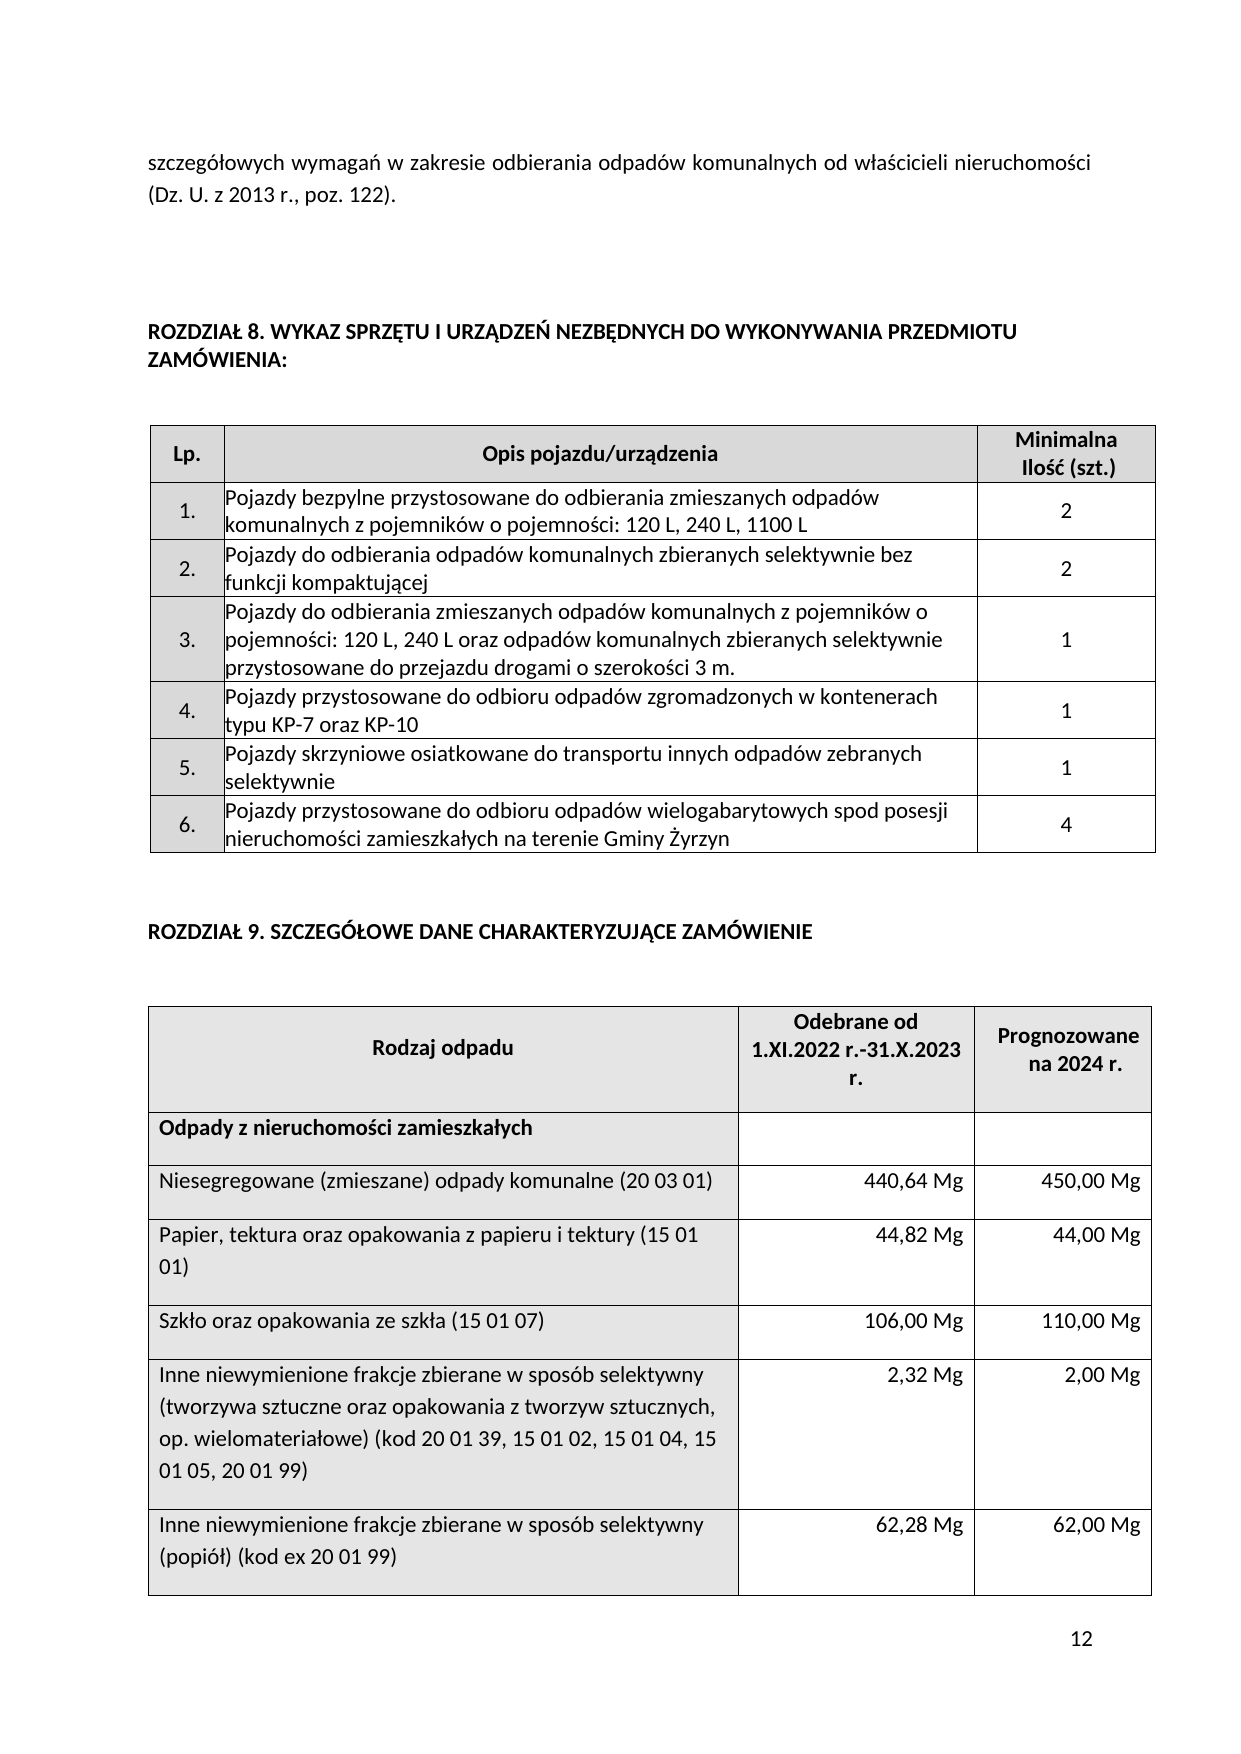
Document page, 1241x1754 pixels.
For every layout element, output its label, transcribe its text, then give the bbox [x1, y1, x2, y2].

table_cell Niesegregowane (zmieszane) odpady komunalne (20 03 01) [149, 1166, 738, 1219]
table_header Opis pojazdu/urządzenia [225, 426, 977, 482]
table_header Odebrane od 1.XI.2022 r.-31.X.2023 r. [739, 1007, 974, 1112]
table_cell 2 [978, 483, 1155, 539]
table_header Rodzaj odpadu [149, 1007, 738, 1112]
table_cell 44,00 Mg [975, 1220, 1151, 1305]
table_cell 4. [151, 682, 224, 738]
table_cell [975, 1113, 1151, 1165]
table_cell 6. [151, 796, 224, 852]
table_cell Pojazdy przystosowane do odbioru odpadów zgromadzonych w kontenerach typu KP-7 oraz KP-10 [225, 682, 977, 738]
table_cell Szkło oraz opakowania ze szkła (15 01 07) [149, 1306, 738, 1359]
table_cell 110,00 Mg [975, 1306, 1151, 1359]
table_cell Pojazdy do odbierania zmieszanych odpadów komunalnych z pojemników o pojemności: 120 L, 240 L oraz odpadów komunalnych zbieranych selektywnie przystosowane do przejazdu drogami o szerokości 3 m. [225, 597, 977, 681]
table_cell 62,00 Mg [975, 1510, 1151, 1595]
table_cell 2. [151, 540, 224, 596]
table_cell 62,28 Mg [739, 1510, 974, 1595]
table_cell 3. [151, 597, 224, 681]
table_cell 44,82 Mg [739, 1220, 974, 1305]
table_cell 1 [978, 682, 1155, 738]
table_cell 2 [978, 540, 1155, 596]
table_cell 2,32 Mg [739, 1360, 974, 1509]
table_cell 1 [978, 739, 1155, 795]
table_cell 106,00 Mg [739, 1306, 974, 1359]
table_header Prognozowane na 2024 r. [975, 1007, 1151, 1112]
table_cell Odpady z nieruchomości zamieszkałych [149, 1113, 738, 1165]
text ROZDZIAŁ 8. WYKAZ SPRZĘTU I URZĄDZEŃ NEZBĘDNYCH DO WYKONYWANIA PRZEDMIOTU ZAMÓWIENIA: [148, 317, 1093, 373]
table_cell Pojazdy przystosowane do odbioru odpadów wielogabarytowych spod posesji nieruchomości zamieszkałych na terenie Gminy Żyrzyn [225, 796, 977, 852]
table_cell 4 [978, 796, 1155, 852]
table_cell Papier, tektura oraz opakowania z papieru i tektury (15 01 01) [149, 1220, 738, 1305]
table_header Minimalna Ilość (szt.) [978, 426, 1155, 482]
text ROZDZIAŁ 9. SZCZEGÓŁOWE DANE CHARAKTERYZUJĄCE ZAMÓWIENIE [148, 917, 1093, 946]
table_cell [739, 1113, 974, 1165]
table_cell Pojazdy do odbierania odpadów komunalnych zbieranych selektywnie bez funkcji kompaktującej [225, 540, 977, 596]
table_cell Inne niewymienione frakcje zbierane w sposób selektywny (tworzywa sztuczne oraz opakowania z tworzyw sztucznych, op. wielomateriałowe) (kod 20 01 39, 15 01 02, 15 01 04, 15 01 05, 20 01 99) [149, 1360, 738, 1509]
table_cell Pojazdy bezpylne przystosowane do odbierania zmieszanych odpadów komunalnych z pojemników o pojemności: 120 L, 240 L, 1100 L [225, 483, 977, 539]
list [148, 148, 1093, 208]
table_cell Inne niewymienione frakcje zbierane w sposób selektywny (popiół) (kod ex 20 01 99) [149, 1510, 738, 1595]
table_cell 1 [978, 597, 1155, 681]
table_cell 440,64 Mg [739, 1166, 974, 1219]
table_cell 450,00 Mg [975, 1166, 1151, 1219]
table_cell 2,00 Mg [975, 1360, 1151, 1509]
table_header Lp. [151, 426, 224, 482]
table_cell 5. [151, 739, 224, 795]
table_cell 1. [151, 483, 224, 539]
table_cell Pojazdy skrzyniowe osiatkowane do transportu innych odpadów zebranych selektywnie [225, 739, 977, 795]
